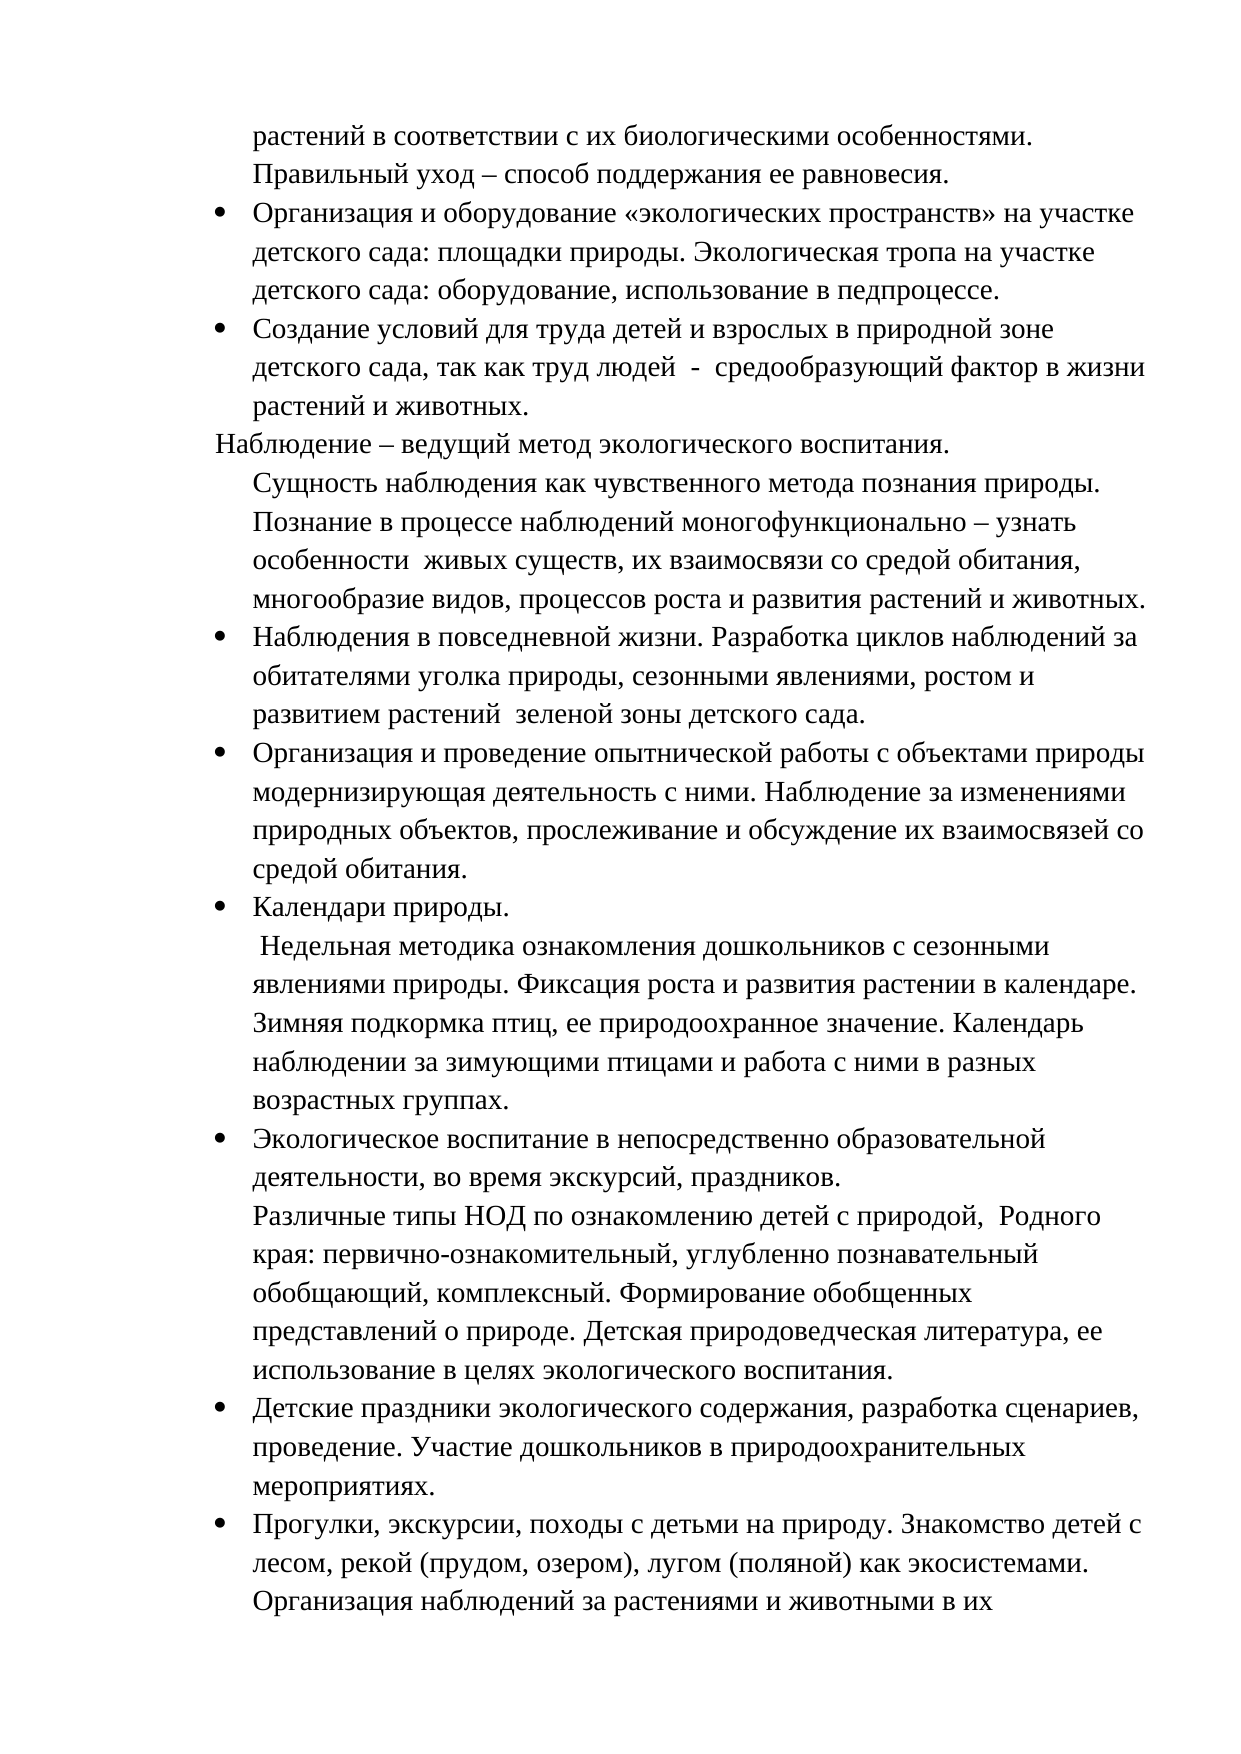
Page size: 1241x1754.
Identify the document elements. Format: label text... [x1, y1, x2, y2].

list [215, 1506, 1152, 1617]
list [215, 118, 1152, 190]
list Организация и проведение опытнической работы с объектами природы модернизирующая деятельность с ними. Наблюдение за изменениями природных объектов, прослеживание и обсуждение их взаимосвязей со средой обитания. [215, 735, 1152, 884]
list Календари природы. [215, 889, 1152, 923]
list Создание условий для труда детей и взрослых в природной зоне детского сада, так как труд людей - средообразующий фактор в жизни растений и животных. [215, 311, 1152, 422]
list Сущность наблюдения как чувственного метода познания природы. Познание в процессе наблюдений моногофункционально – узнать особенности живых существ, их взаимосвязи со средой обитания, многообразие видов, процессов роста и развития растений и животных. [252, 465, 1152, 614]
list Экологическое воспитание в непосредственно образовательной деятельности, во время экскурсий, праздников. [215, 1121, 1152, 1193]
list Организация и оборудование «экологических пространств» на участке детского сада: площадки природы. Экологическая тропа на участке детского сада: оборудование, использование в педпроцессе. [215, 195, 1152, 306]
list Различные типы НОД по ознакомлению детей с природой, Родного края: первично-ознакомительный, углубленно познавательный обобщающий, комплексный. Формирование обобщенных представлений о природе. Детская природоведческая литература, ее использование в целях экологического воспитания. [252, 1198, 1152, 1386]
list Недельная методика ознакомления дошкольников с сезонными явлениями природы. Фиксация роста и развития растении в календаре. Зимняя подкормка птиц, ее природоохранное значение. Календарь наблюдении за зимующими птицами и работа с ними в разных возрастных группах. [252, 928, 1152, 1116]
list Наблюдения в повседневной жизни. Разработка циклов наблюдений за обитателями уголка природы, сезонными явлениями, ростом и развитием растений зеленой зоны детского сада. [215, 619, 1152, 730]
text Наблюдение – ведущий метод экологического воспитания. [215, 427, 1152, 460]
list Детские праздники экологического содержания, разработка сценариев, проведение. Участие дошкольников в природоохранительных мероприятиях. [215, 1391, 1152, 1501]
